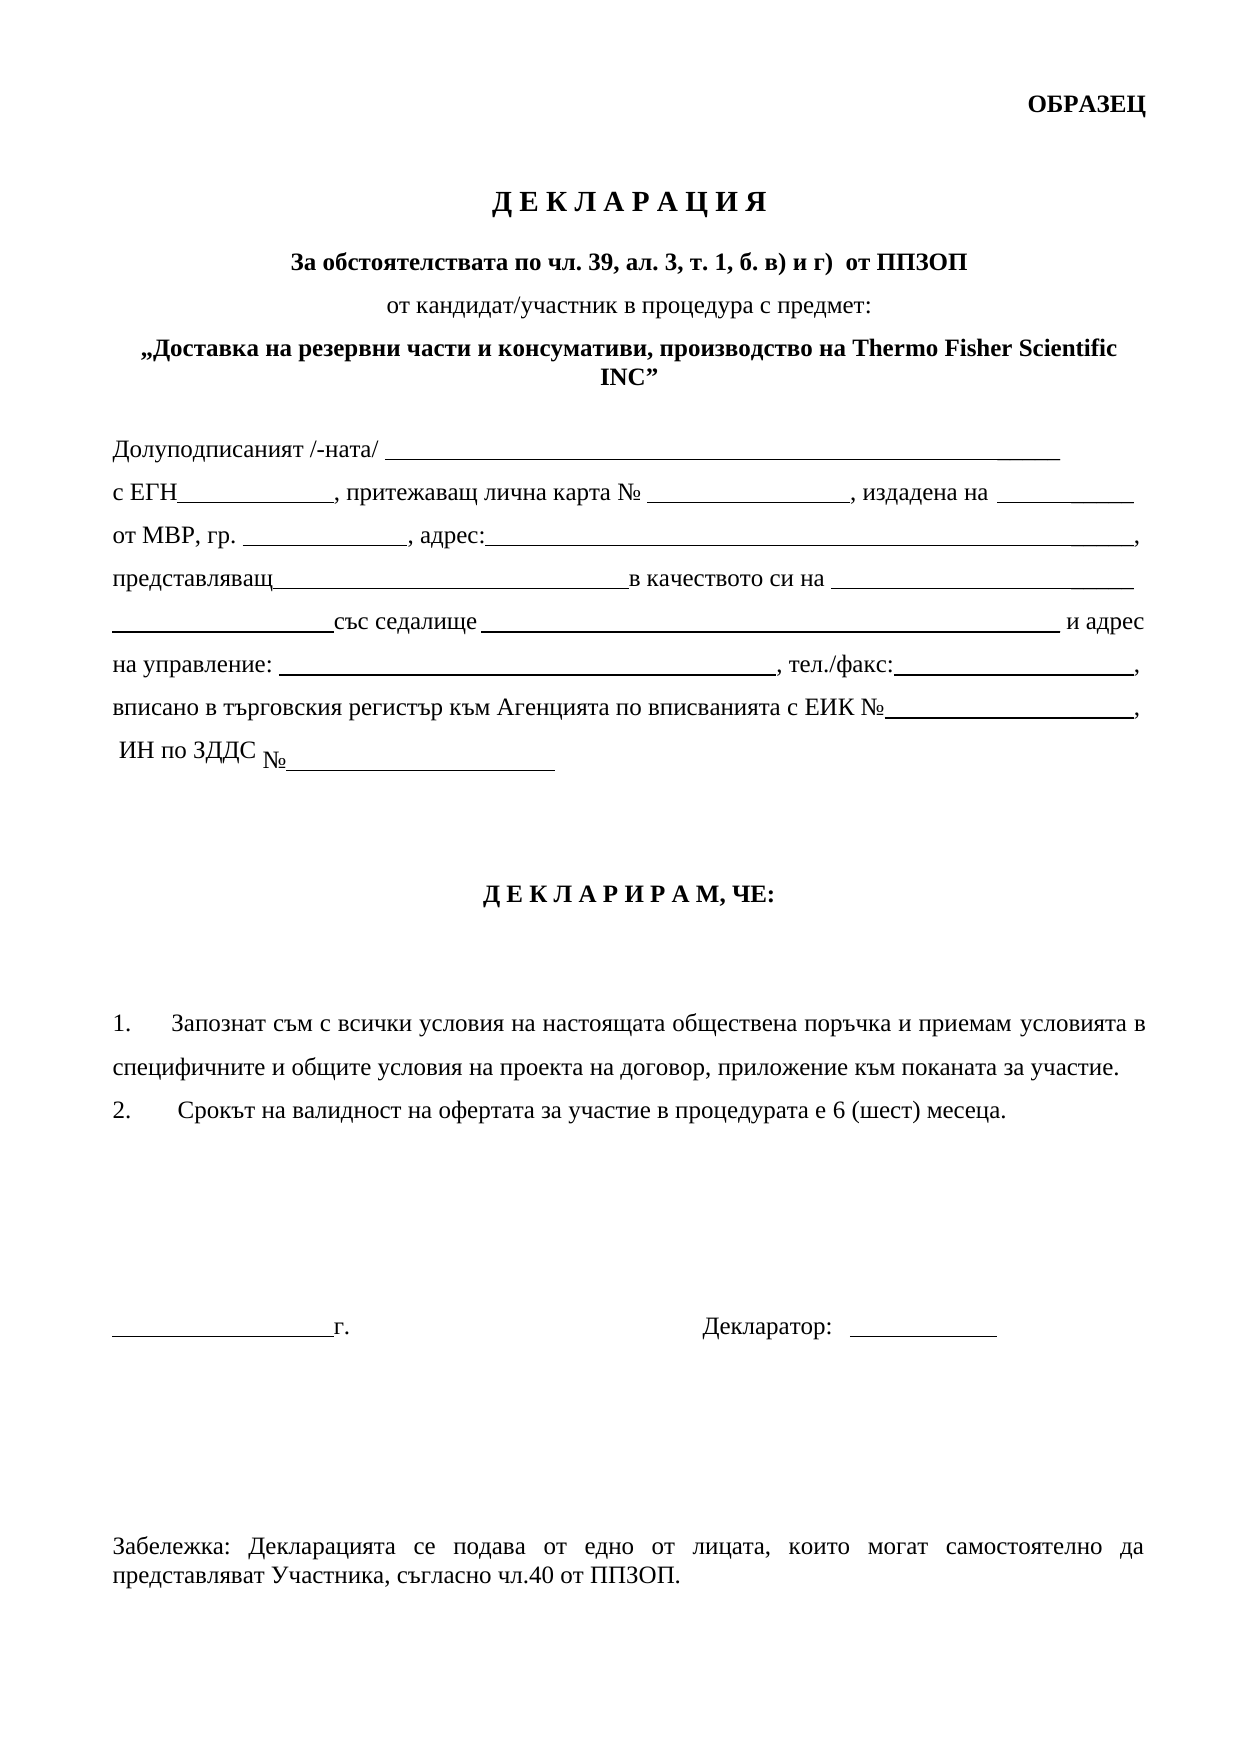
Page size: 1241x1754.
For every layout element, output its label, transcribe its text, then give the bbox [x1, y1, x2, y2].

text със седалище _____ и адрес [112, 606, 1146, 635]
text Д Е К Л А Р И Р А М, ЧЕ: [112, 879, 1146, 908]
title Д Е К Л А Р А Ц И Я [112, 184, 1146, 218]
text представляващ в качеството си на _____ [112, 563, 1146, 592]
text на управление: , тел./факс: _____, вписано в търговския регистър към Агенцията по вписванията с ЕИК № _____, [112, 649, 1146, 721]
text „Доставка на резервни части и консумативи, производство на Thermo Fisher Scientific INC” [112, 333, 1146, 391]
text ИН по ЗДДС № [112, 736, 1146, 774]
text от МВР, гр. , адрес: _____, [112, 520, 1146, 549]
list Срокът на валидност на офертата за участие в процедурата е 6 (шест) месеца. [112, 1095, 1146, 1123]
list Запознат съм с всички условия на настоящата обществена поръчка и приемам условията в специфичните и общите условия на проекта на договор, приложение към поканата за участие. [112, 1008, 1146, 1080]
text Долуподписаният /-ната/ _____ [112, 434, 1146, 462]
text За обстоятелствата по чл. 39, ал. 3, т. 1, б. в) и г) от ППЗОП [112, 247, 1146, 276]
text г. Декларатор: [112, 1311, 1146, 1340]
text Забележка: Декларацията се подава от едно от лицата, които могат самостоятелно да представляват Участника, съгласно чл.40 от ППЗОП. [112, 1531, 1146, 1589]
title ОБРАЗЕЦ [112, 89, 1146, 117]
text от кандидат/участник в процедура с предмет: [112, 290, 1146, 319]
text с ЕГН , притежаващ лична карта № , издадена на _____ [112, 477, 1146, 506]
